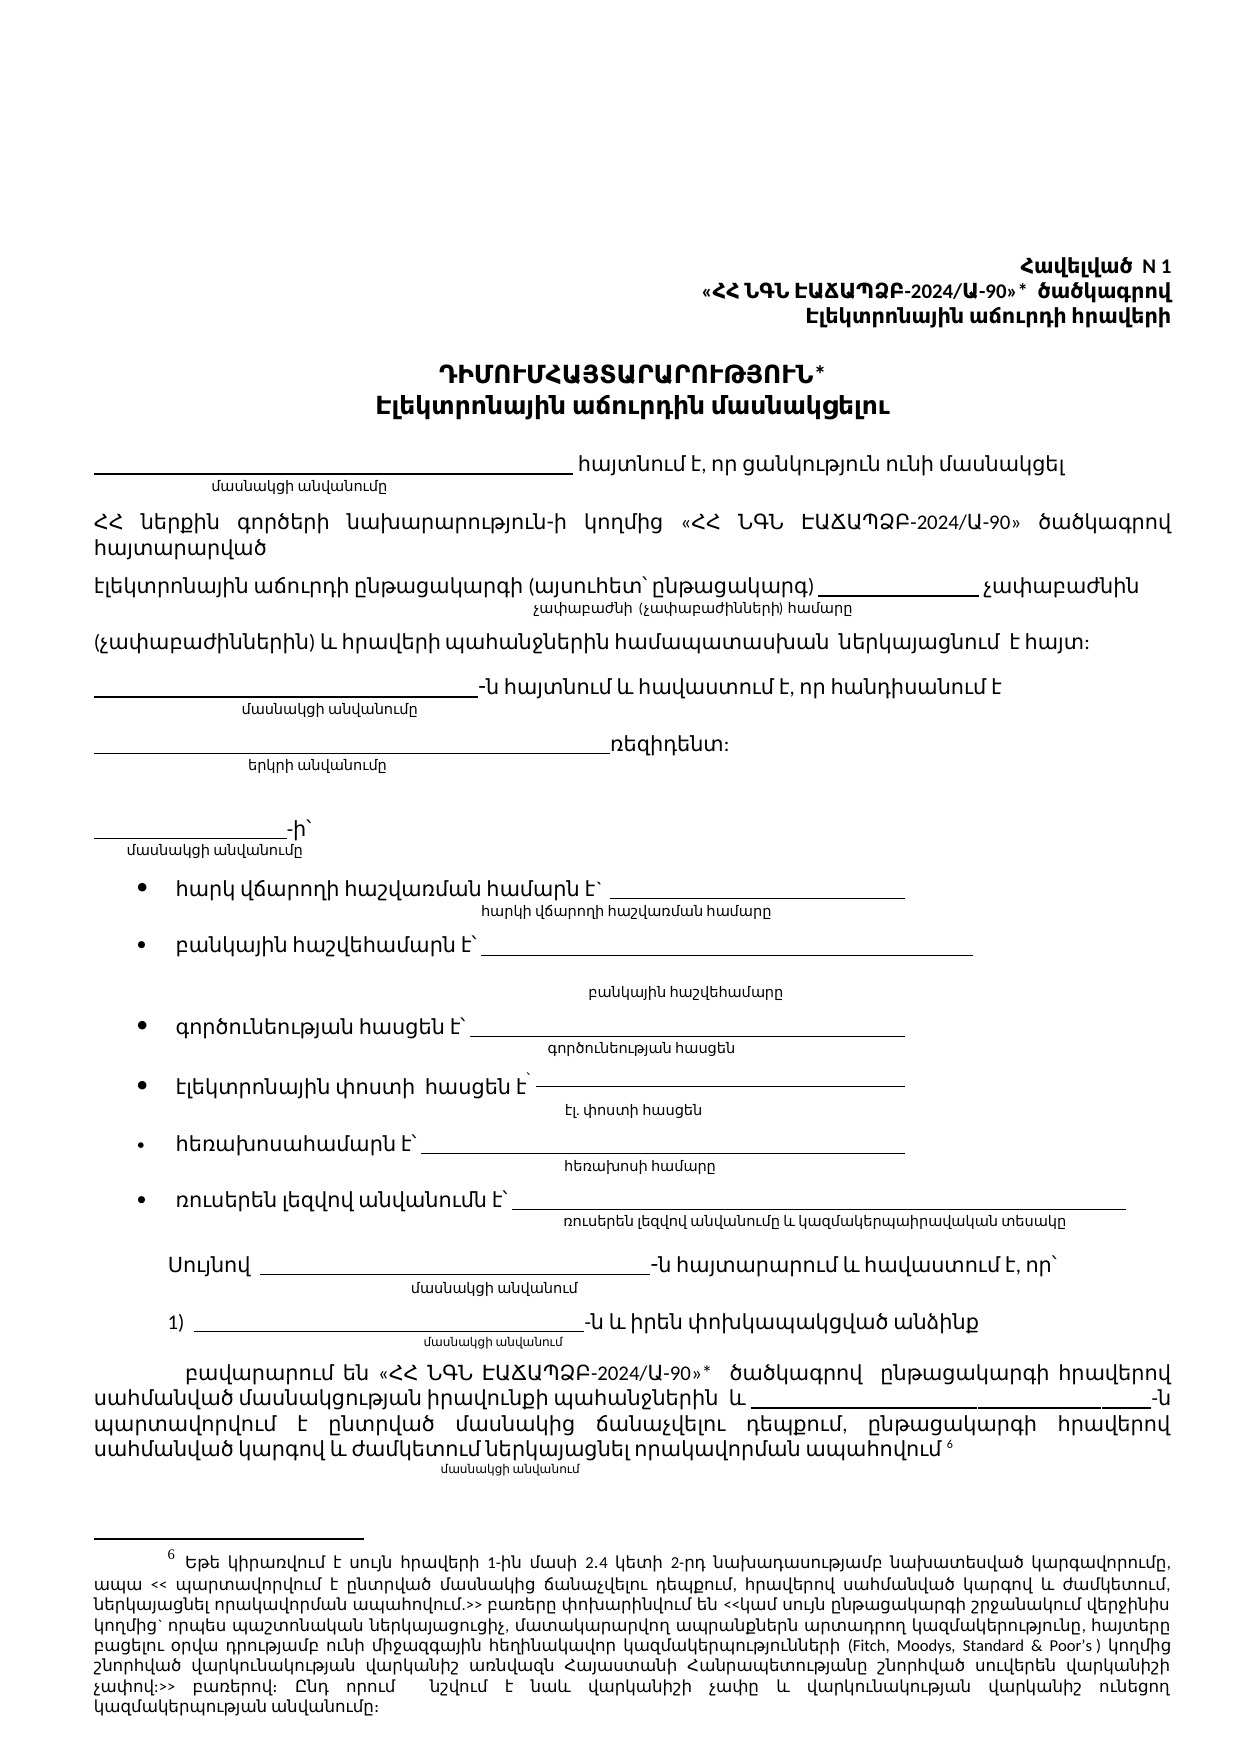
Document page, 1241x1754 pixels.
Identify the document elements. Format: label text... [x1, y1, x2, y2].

text մասնակցի անվանում [94, 1335, 1171, 1360]
text «ՀՀ ՆԳՆ ԷԱՃԱՊՁԲ-2024/Ա-90»* ծածկագրով [94, 278, 1171, 304]
text Էլեկտրոնային աճուրդի հրավերի [94, 304, 1171, 329]
text մասնակցի անվանումը [94, 841, 1171, 872]
text մասնակցի անվանում [94, 1279, 1171, 1309]
list էլեկտրոնային փոստի հասցեն է՝ [138, 1070, 1171, 1101]
list հեռախոսահամարն է՝ [138, 1131, 1171, 1157]
text հարկի վճարողի հաշվառման համարը [94, 902, 1171, 933]
text չափաբաժնի (չափաբաժինների) համարը [94, 599, 1171, 629]
text ԴԻՄՈՒՄՀԱՅՏԱՐԱՐՈՒԹՅՈՒՆ* [94, 360, 1171, 390]
list գործունեության հասցեն է՝ [138, 1014, 1171, 1040]
text հայտնում է, որ ցանկություն ունի մասնակցել [94, 451, 1171, 477]
text ռուսերեն լեզվով անվանումը և կազմակերպաիրավական տեսակը [94, 1213, 1171, 1243]
subtitle Էլեկտրոնային աճուրդին մասնակցելու [94, 390, 1171, 421]
text ՀՀ ներքին գործերի նախարարություն-ի կողմից «ՀՀ ՆԳՆ ԷԱՃԱՊՁԲ-2024/Ա-90» ծածկագրով հայտարարված [94, 507, 1171, 561]
text Հավելված N 1 [94, 253, 1171, 278]
text հեռախոսի համարը [462, 1157, 1171, 1187]
text մասնակցի անվանումը [94, 701, 1171, 731]
text ռեզիդենտ: [94, 731, 1171, 756]
text էլեկտրոնային աճուրդի ընթացակարգի (այսուհետ՝ ընթացակարգ) չափաբաժնին [94, 573, 1171, 599]
text մասնակցի անվանումը [94, 477, 1171, 507]
list ռուսերեն լեզվով անվանումն է՝ [138, 1187, 1171, 1213]
text մասնակցի անվանում [94, 1462, 1171, 1487]
text (չափաբաժիններին) և հրավերի պահանջներին համապատասխան ներկայացնում է հայտ: [94, 629, 1171, 655]
text 1) -ն և իրեն փոխկապակցված անձինք [94, 1309, 1171, 1335]
text բավարարում են «ՀՀ ՆԳՆ ԷԱՃԱՊՁԲ-2024/Ա-90»* ծածկագրով ընթացակարգի հրավերով սահմանված մասնակցության իրավունքի պահանջներին և -ն պարտավորվում է ընտրված մասնակից ճանաչվելու դեպքում, ընթացակարգի հրավերով սահմանված կարգով և ժամկետում ներկայացնել որակավորման ապահովում [94, 1360, 1171, 1462]
text գործունեության հասցեն [94, 1040, 1171, 1070]
text -ի՝ [94, 816, 1171, 841]
text երկրի անվանումը [94, 756, 1171, 787]
text էլ. փոստի հասցեն [94, 1101, 1171, 1131]
text բանկային հաշվեհամարը [94, 983, 1171, 1014]
text -ն հայտնում և հավաստում է, որ հանդիսանում է [94, 670, 1171, 701]
text Սույնով -ն հայտարարում և հավաստում է, որ՝ [94, 1248, 1171, 1279]
list բանկային հաշվեհամարն է՝ [138, 933, 1171, 983]
list հարկ վճարողի հաշվառման համարն է` [138, 872, 1171, 902]
